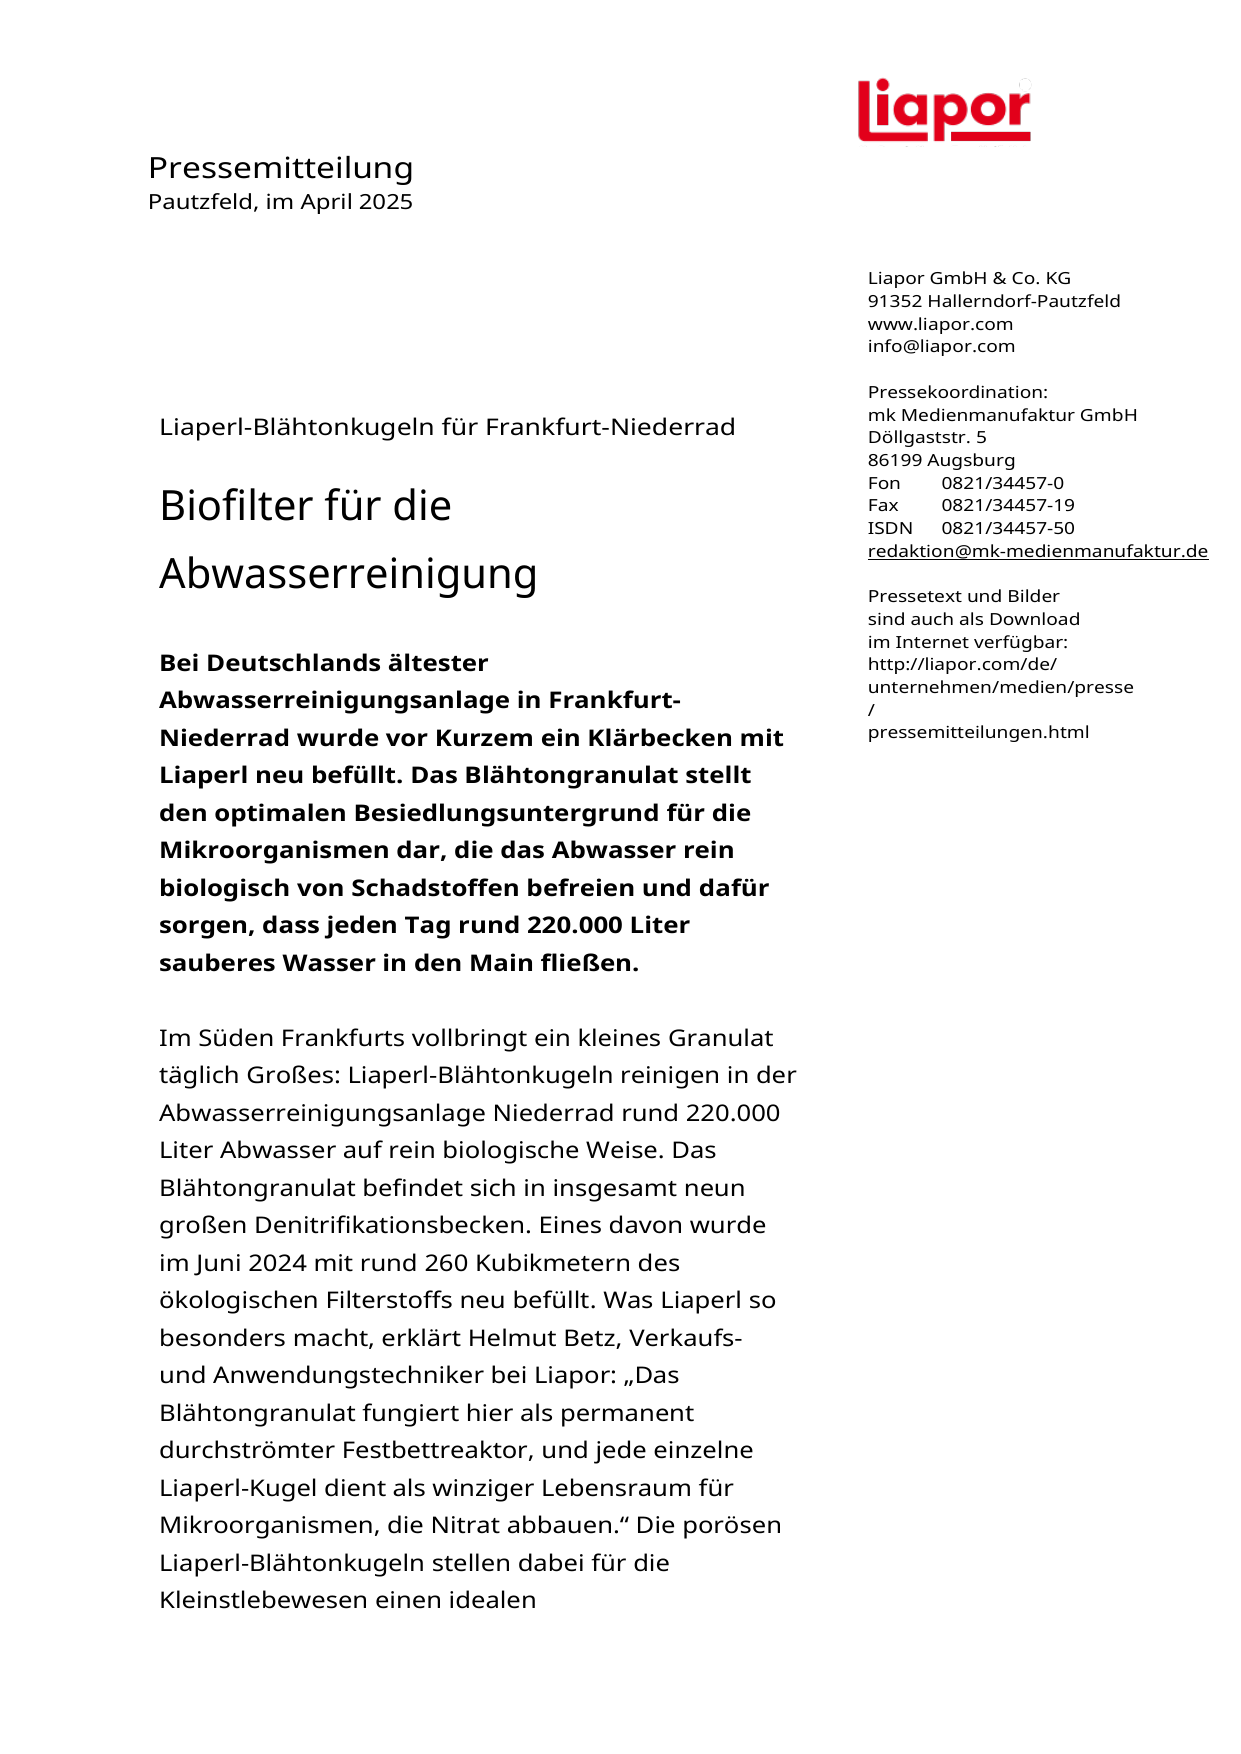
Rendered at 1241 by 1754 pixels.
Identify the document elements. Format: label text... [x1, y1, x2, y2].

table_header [148, 244, 856, 1617]
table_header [856, 244, 1152, 1617]
text Pressemitteilung [148, 148, 1093, 187]
text Pautzfeld, im April 2025 [148, 187, 1093, 216]
